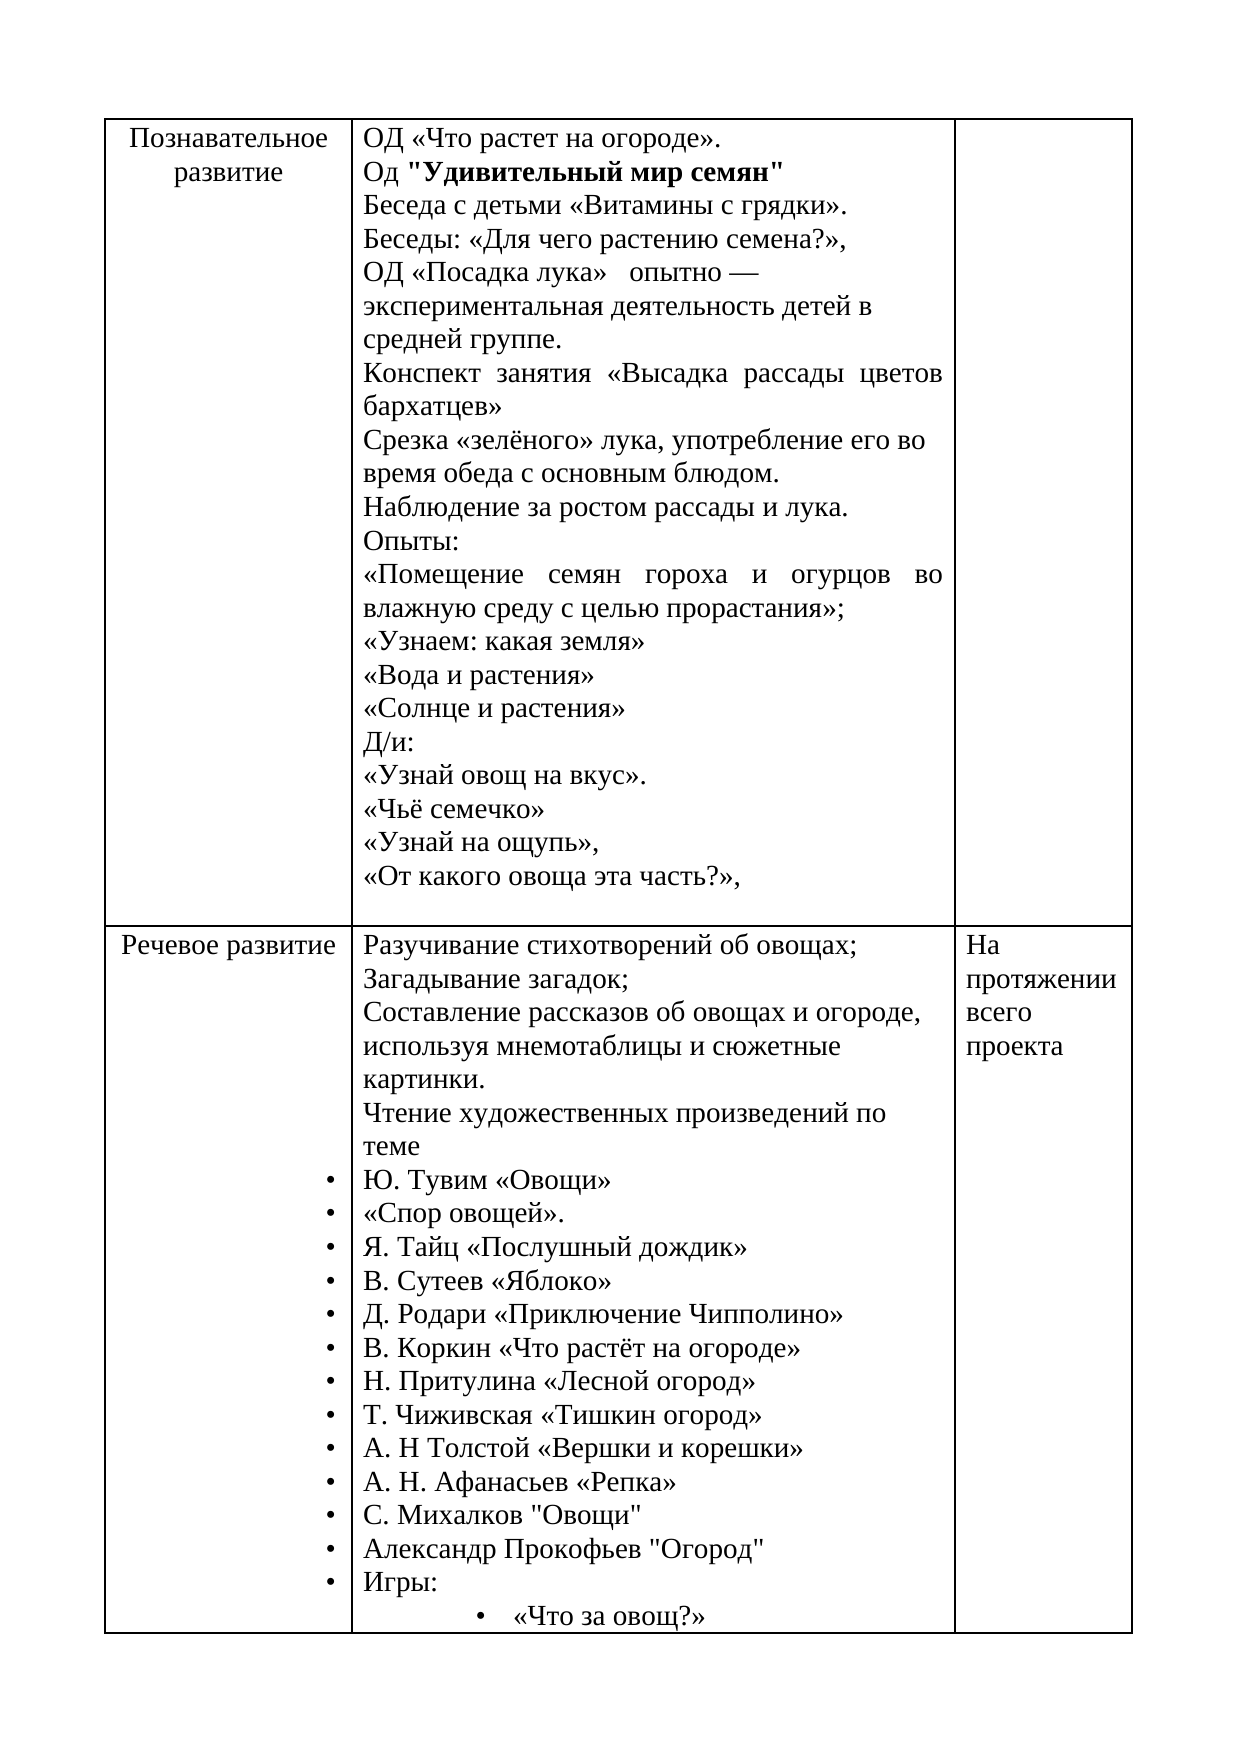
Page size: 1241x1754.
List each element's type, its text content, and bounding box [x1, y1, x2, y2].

table_cell Речевое развитие [106, 927, 351, 1632]
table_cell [956, 927, 1131, 1632]
table_cell Разучивание стихотворений об овощах; Загадывание загадок; Составление рассказов об овощах и огороде, используя мнемотаблицы и сюжетные картинки. Чтение художественных произведений по теме Ю. Тувим «Овощи» «Спор овощей». Я. Тайц «Послушный дождик» В. Сутеев «Яблоко» Д. Родари «Приключение Чипполино» В. Коркин «Что растёт на огороде» Н. Притулина «Лесной огород» Т. Чиживская «Тишкин огород» А. Н Толстой «Вершки и корешки» А. Н. Афанасьев «Репка» С. Михалков "Овощи" Александр Прокофьев "Огород" Игры: «Что за овощ?» [353, 927, 954, 1632]
table_cell Познавательное развитие [106, 120, 351, 925]
table_cell ОД «Что растет на огороде». Од "Удивительный мир семян" Беседа с детьми «Витамины с грядки». Беседы: «Для чего растению семена?», ОД «Посадка лука» опытно — экспериментальная деятельность детей в средней группе. Конспект занятия «Высадка рассады цветов бархатцев» Срезка «зелёного» лука, употребление его во время обеда с основным блюдом. Наблюдение за ростом рассады и лука. Опыты: «Помещение семян гороха и огурцов во влажную среду с целью прорастания»; «Узнаем: какая земля» «Вода и растения» «Солнце и растения» Д/и: «Узнай овощ на вкус». «Чьё семечко» «Узнай на ощупь», «От какого овоща эта часть?», [353, 120, 954, 925]
table_cell [956, 120, 1131, 925]
